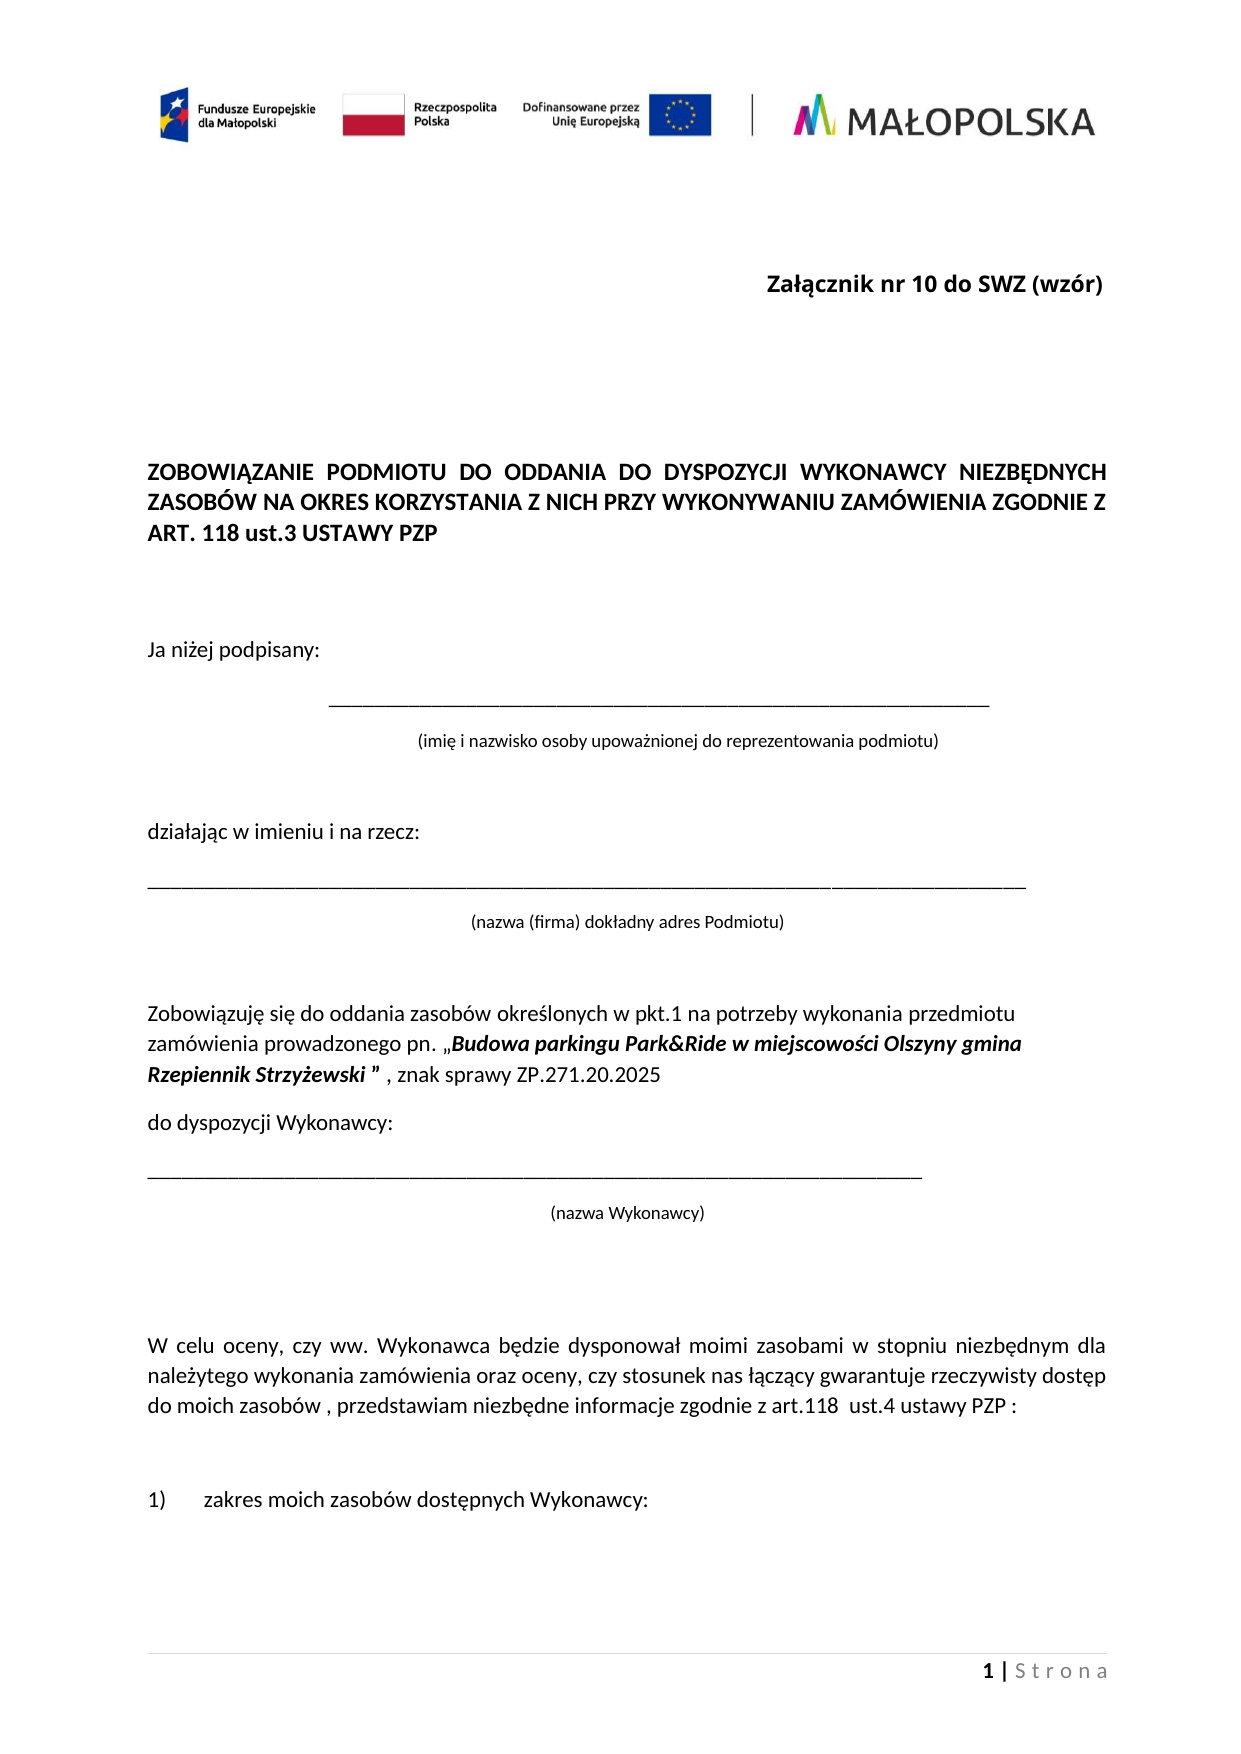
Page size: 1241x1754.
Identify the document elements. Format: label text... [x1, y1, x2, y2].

subtitle ZOBOWIĄZANIE PODMIOTU DO ODDANIA DO DYSPOZYCJI WYKONAWCY NIEZBĘDNYCH ZASOBÓW NA OKRES KORZYSTANIA Z NICH PRZY WYKONYWANIU ZAMÓWIENIA ZGODNIE Z ART. 118 ust.3 USTAWY PZP [147, 456, 1107, 548]
text Zobowiązuję się do oddania zasobów określonych w pkt.1 na potrzeby wykonania przedmiotu zamówienia prowadzonego pn. „Budowa parkingu Park&Ride w miejscowości Olszyny gmina Rzepiennik Strzyżewski ” , znak sprawy ZP.271.20.2025 [147, 999, 1107, 1089]
text (nazwa Wykonawcy) [147, 1201, 1107, 1224]
text ____________________________________________________________________ [147, 1154, 1107, 1183]
text W celu oceny, czy ww. Wykonawca będzie dysponował moimi zasobami w stopniu niezbędnym dla należytego wykonania zamówienia oraz oceny, czy stosunek nas łączący gwarantuje rzeczywisty dostęp do moich zasobów , przedstawiam niezbędne informacje zgodnie z art.118 ust.4 ustawy PZP : [147, 1331, 1107, 1419]
text działając w imieniu i na rzecz: [147, 817, 1107, 845]
text do dyspozycji Wykonawcy: [147, 1108, 1107, 1136]
text Ja niżej podpisany: [147, 635, 1107, 663]
list zakres moich zasobów dostępnych Wykonawcy: [147, 1485, 1107, 1513]
text _____________________________________________________________________________ [147, 864, 1107, 892]
text Załącznik nr 10 do SWZ (wzór) [146, 268, 1103, 299]
text (nazwa (firma) dokładny adres Podmiotu) [147, 911, 1107, 934]
text __________________________________________________________ [147, 682, 1107, 710]
text (imię i nazwisko osoby upoważnionej do reprezentowania podmiotu) [147, 729, 1107, 752]
